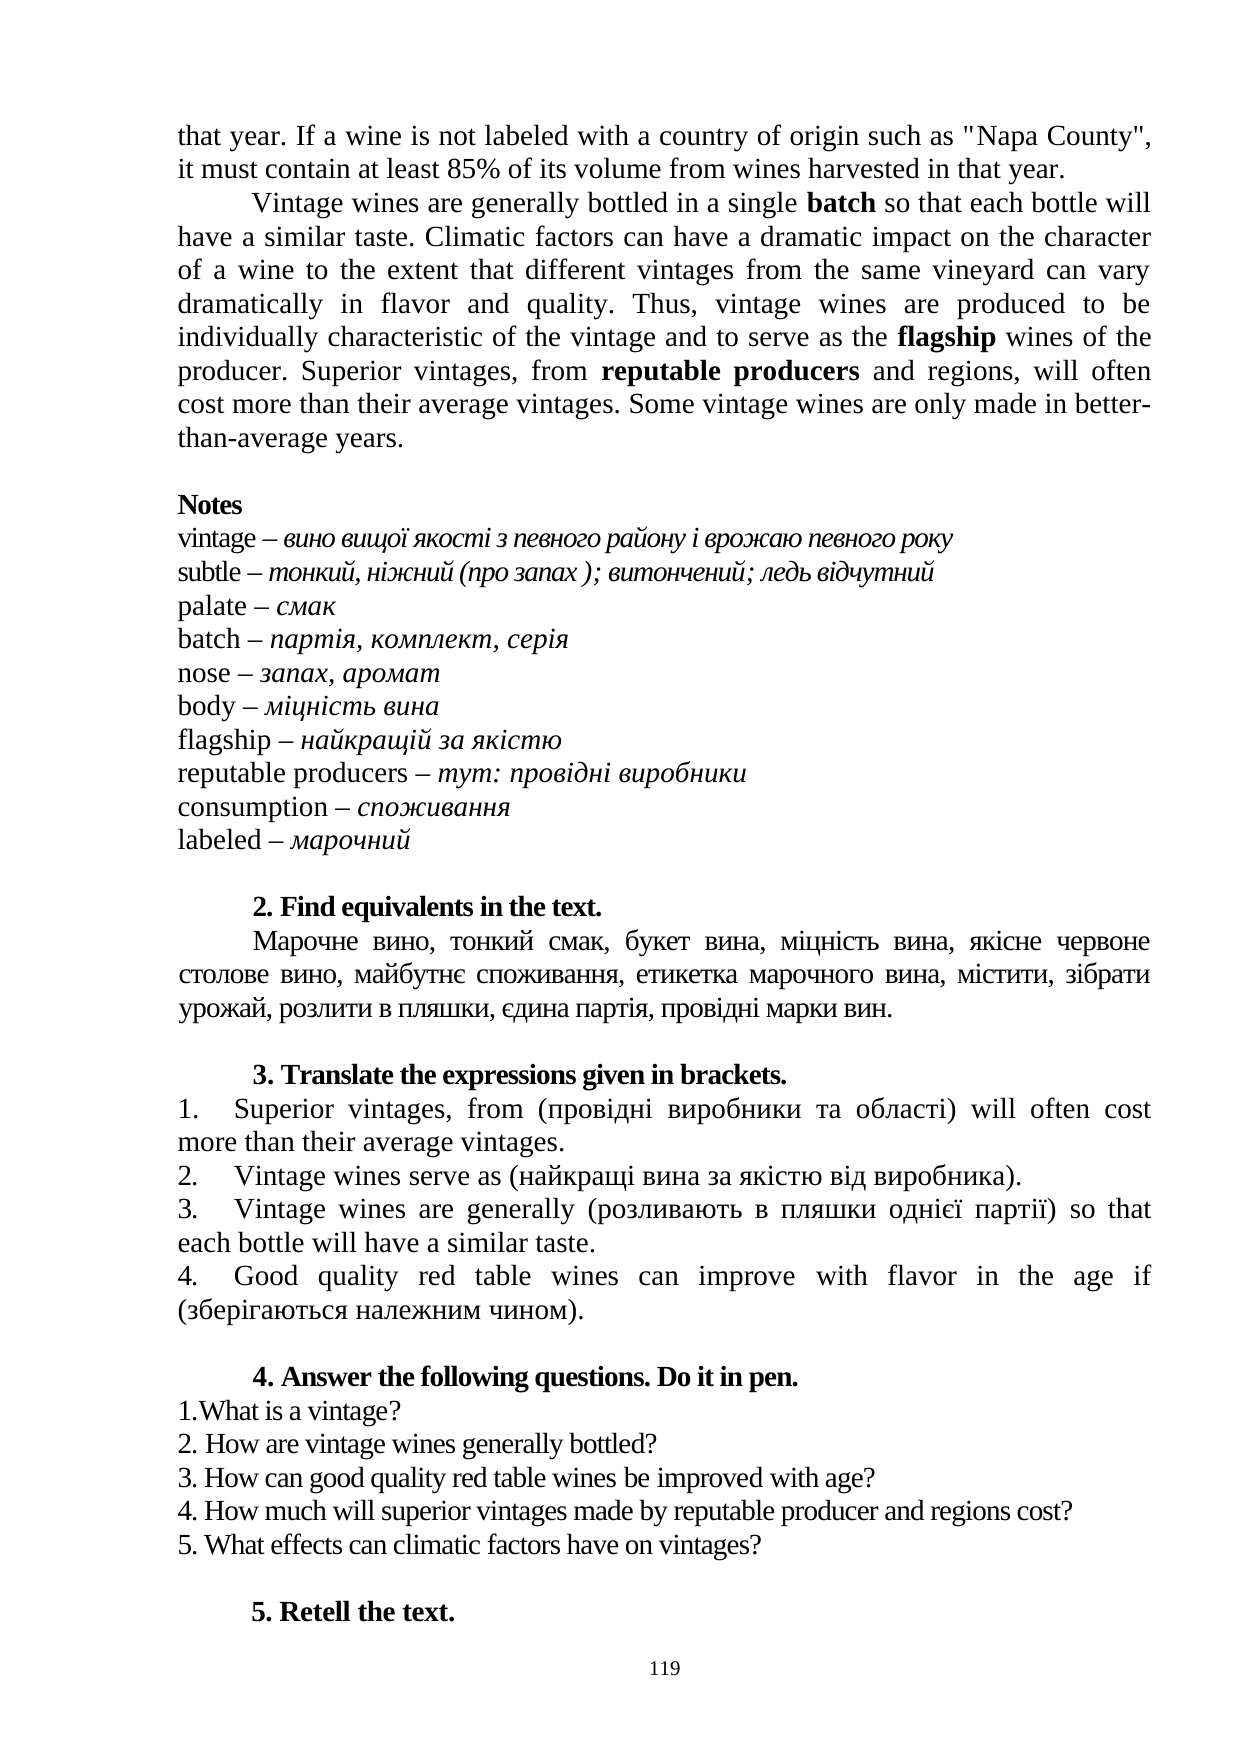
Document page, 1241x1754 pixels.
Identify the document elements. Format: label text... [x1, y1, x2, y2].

text Марочне вино, тонкий смак, букет вина, міцність вина, якісне червоне столове вино, майбутнє споживання, етикетка марочного вина, містити, зібрати урожай, розлити в пляшки, єдина партія, провідні марки вин. [178, 923, 1152, 1024]
list Superior vintages, from (провідні виробники та області) will often cost more than their average vintages. [177, 1091, 1152, 1158]
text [177, 118, 1152, 185]
list Vintage wines are generally (розливають в пляшки однієї партії) so that each bottle will have a similar taste. [177, 1191, 1152, 1258]
text Vintage wines are generally bottled in a single batch so that each bottle will have a similar taste. Climatic factors can have a dramatic impact on the character of a wine to the extent that different vintages from the same vineyard can vary dramatically in flavor and quality. Thus, vintage wines are produced to be individually characteristic of the vintage and to serve as the flagship wines of the producer. Superior vintages, from reputable producers and regions, will often cost more than their average vintages. Some vintage wines are only made in better-than-average years. [177, 185, 1152, 453]
text 5. What effects can climatic factors have on vintages? [177, 1527, 1152, 1560]
text 1.What is a vintage? [177, 1393, 1152, 1426]
text 3. How can good quality red table wines be improved with age? [177, 1460, 1152, 1493]
text 4. Answer the following questions. Do it in pen. [177, 1359, 1152, 1393]
text 5. Retell the text. [207, 1594, 1152, 1627]
list Vintage wines serve as (найкращі вина за якістю від виробника). [177, 1158, 1152, 1191]
text 4. How much will superior vintages made by reputable producer and regions cost? [177, 1493, 1152, 1527]
text Notes [177, 487, 1149, 521]
text 3. Translate the expressions given in brackets. [177, 1057, 1152, 1091]
text 2. How are vintage wines generally bottled? [177, 1426, 1152, 1460]
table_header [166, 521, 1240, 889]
text 2. Find equivalents in the text. [177, 889, 1152, 923]
list Good quality red table wines can improve with flavor in the age if (зберігаються належним чином). [177, 1258, 1152, 1326]
